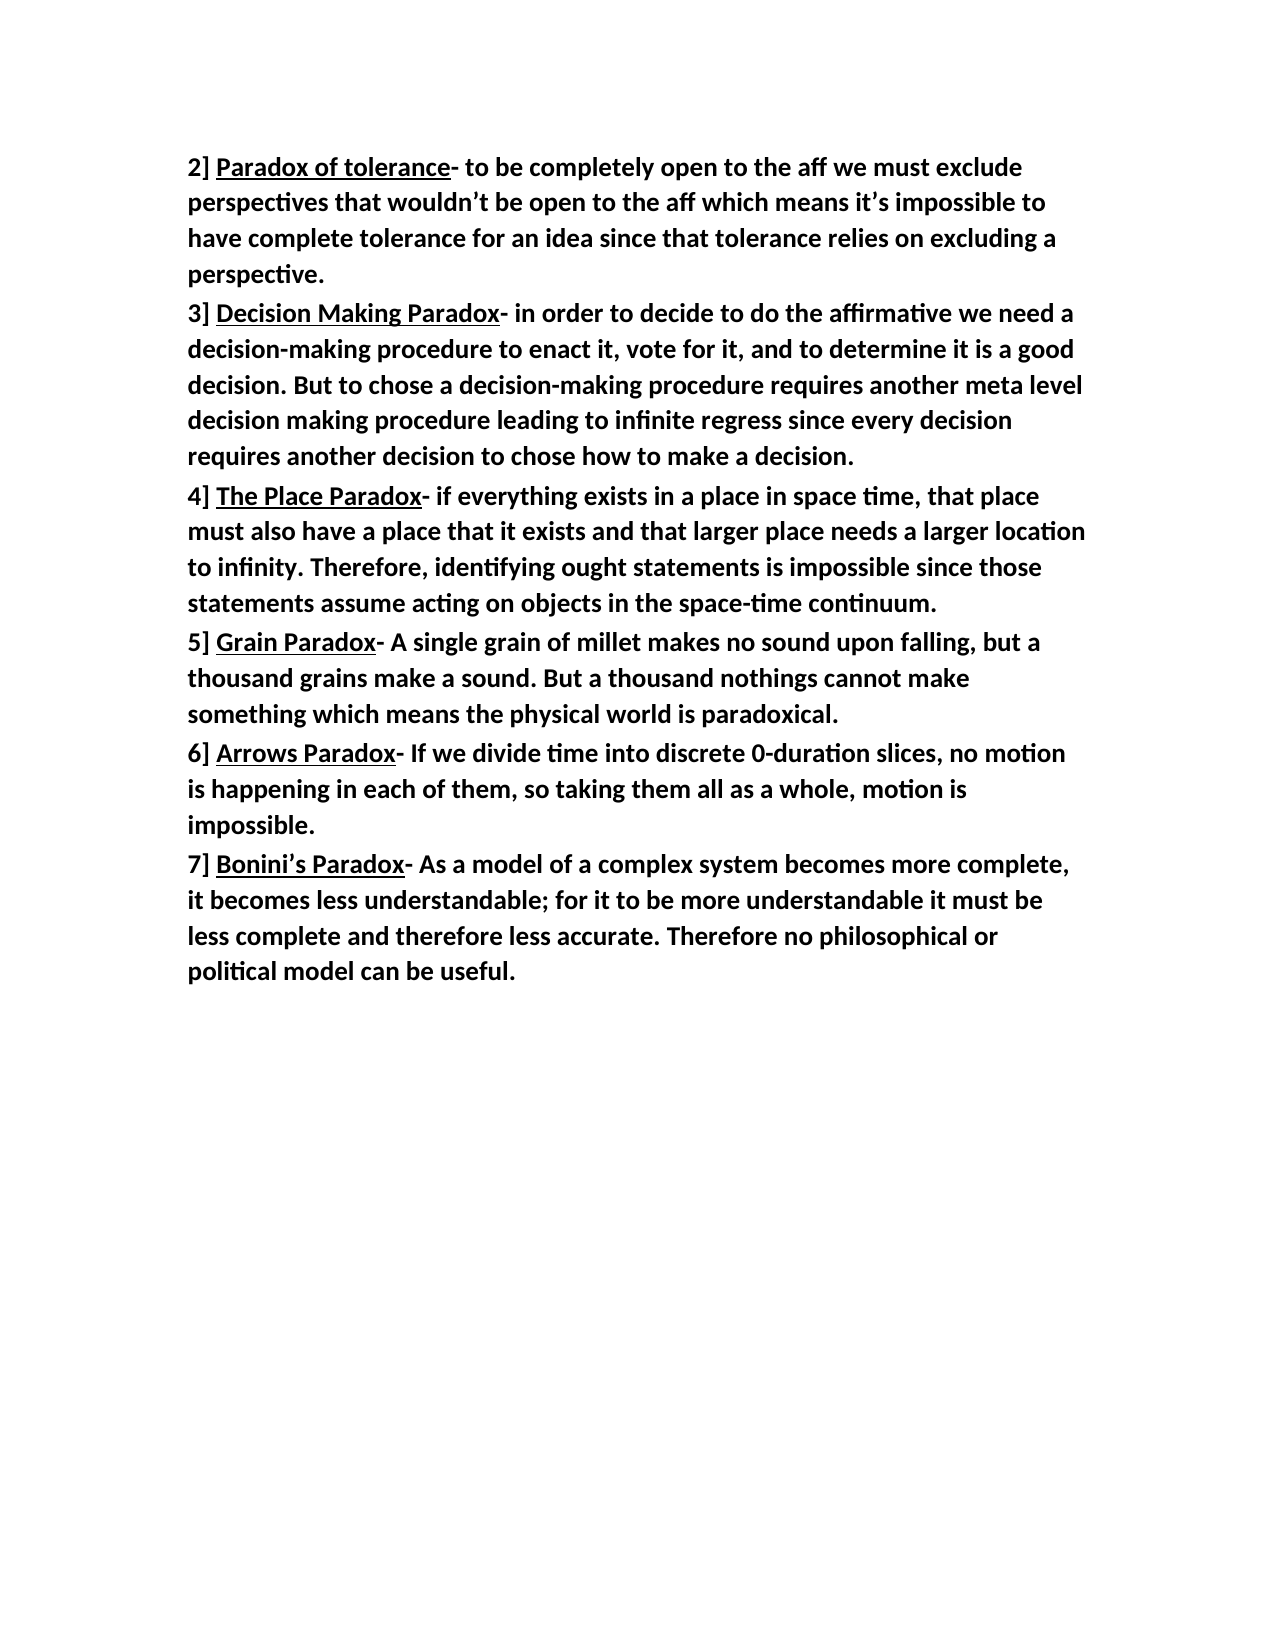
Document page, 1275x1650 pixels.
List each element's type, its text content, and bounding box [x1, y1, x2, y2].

subtitle 6] Arrows Paradox- If we divide time into discrete 0-duration slices, no motion is happening in each of them, so taking them all as a whole, motion is impossible. [187, 737, 1087, 841]
subtitle 5] Grain Paradox- A single grain of millet makes no sound upon falling, but a thousand grains make a sound. But a thousand nothings cannot make something which means the physical world is paradoxical. [187, 626, 1087, 730]
subtitle 4] The Place Paradox- if everything exists in a place in space time, that place must also have a place that it exists and that larger place needs a larger location to infinity. Therefore, identifying ought statements is impossible since those statements assume acting on objects in the space-time continuum. [187, 479, 1087, 619]
subtitle 7] Bonini’s Paradox- As a model of a complex system becomes more complete, it becomes less understandable; for it to be more understandable it must be less complete and therefore less accurate. Therefore no philosophical or political model can be useful. [187, 848, 1087, 988]
subtitle 2] Paradox of tolerance- to be completely open to the aff we must exclude perspectives that wouldn’t be open to the aff which means it’s impossible to have complete tolerance for an idea since that tolerance relies on excluding a perspective. [187, 150, 1087, 290]
subtitle 3] Decision Making Paradox- in order to decide to do the affirmative we need a decision-making procedure to enact it, vote for it, and to determine it is a good decision. But to chose a decision-making procedure requires another meta level decision making procedure leading to infinite regress since every decision requires another decision to chose how to make a decision. [187, 297, 1087, 472]
